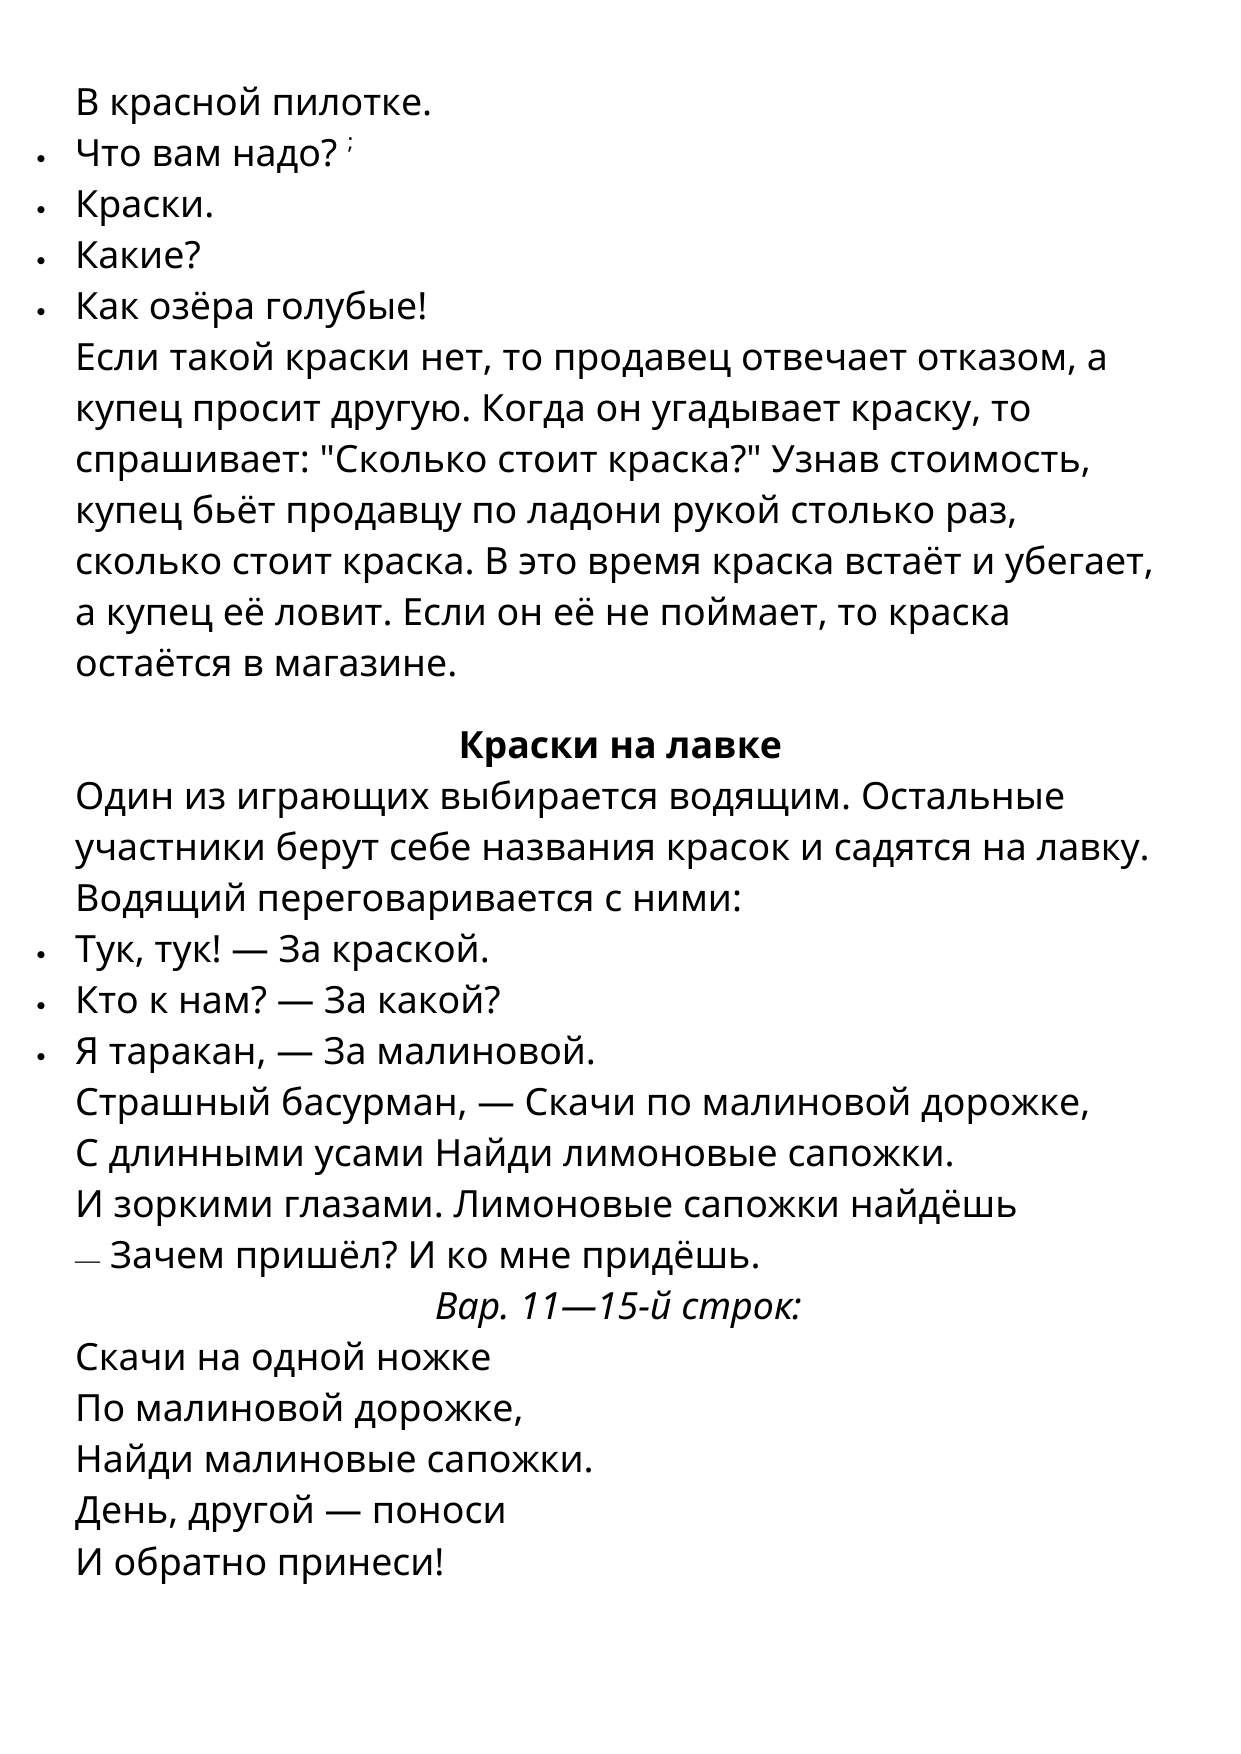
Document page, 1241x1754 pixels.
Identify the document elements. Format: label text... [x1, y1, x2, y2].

list Как озёра голубые! [37, 279, 1165, 330]
text В красной пилотке. [75, 75, 1165, 126]
list Я таракан, — За малиновой. [37, 1024, 1165, 1075]
text День, другой — поноси [75, 1484, 1165, 1535]
list Какие? [37, 228, 1165, 279]
list Кто к нам? — За какой? [37, 973, 1165, 1024]
text Вар. 11—15-й строк: [75, 1279, 1165, 1331]
list Что вам надо? ; [37, 126, 1165, 177]
text Найди малиновые сапожки. [75, 1433, 1165, 1484]
text Скачи на одной ножке [75, 1331, 1165, 1382]
text Краски на лавке [75, 718, 1165, 769]
text — Зачем пришёл? И ко мне придёшь. [75, 1228, 1165, 1279]
text И зоркими глазами. Лимоновые сапожки найдёшь [75, 1177, 1165, 1228]
text По малиновой дорожке, [75, 1382, 1165, 1433]
text Страшный басурман, — Скачи по малиновой дорожке, [75, 1075, 1165, 1126]
text Если такой краски нет, то продавец отвечает отказом, а купец просит другую. Когда он угадывает краску, то спрашивает: "Сколько стоит краска?" Узнав стоимость, купец бьёт продавцу по ладони рукой столько раз, сколько стоит краска. В это время краска встаёт и убегает, а купец её ловит. Если он её не поймает, то краска остаётся в магазине. [75, 330, 1165, 687]
list Краски. [37, 177, 1165, 228]
text С длинными усами Найди лимоновые сапожки. [75, 1126, 1165, 1177]
list Тук, тук! — За краской. [37, 922, 1165, 973]
text И обратно принеси! [75, 1535, 1165, 1586]
text Один из играющих выбирается водящим. Остальные участники берут себе названия красок и садятся на лавку. Водящий переговаривается с ними: [75, 769, 1165, 922]
